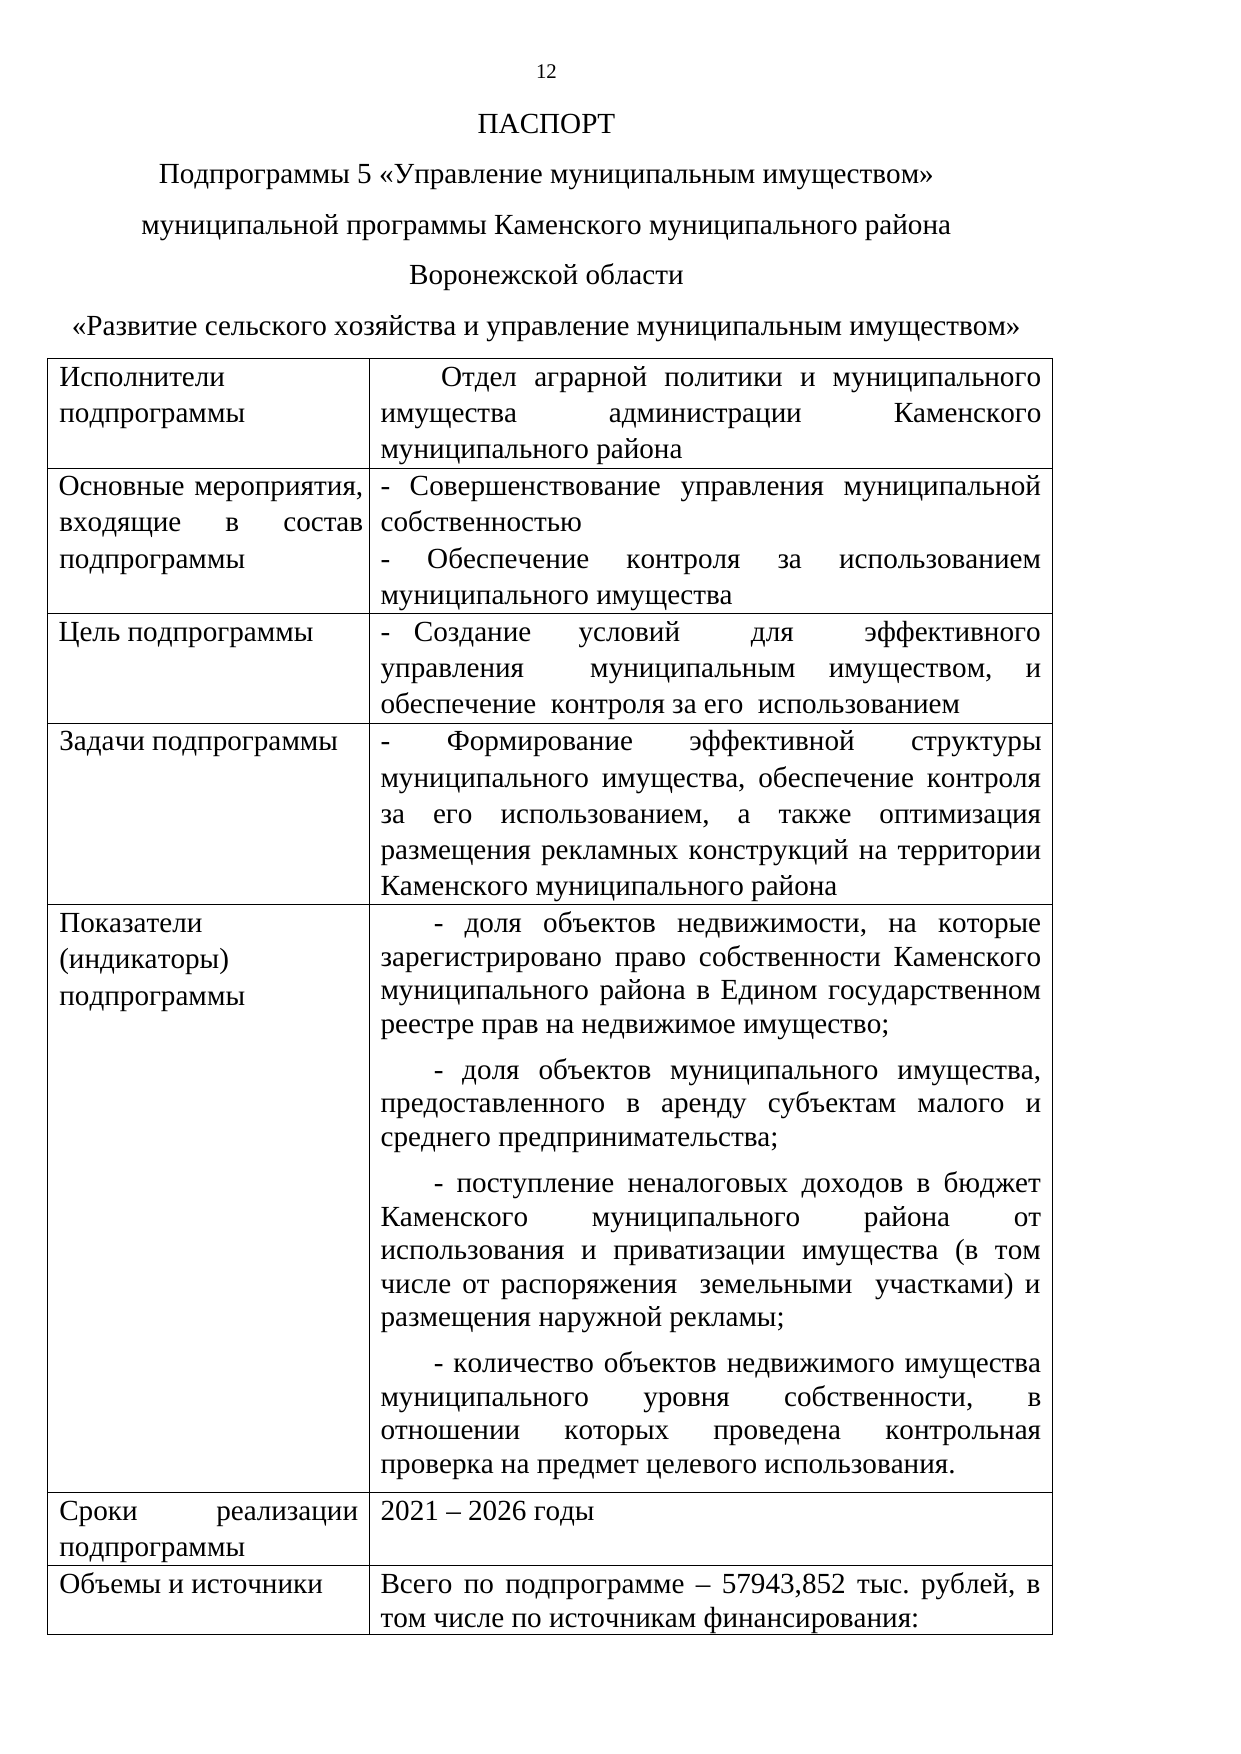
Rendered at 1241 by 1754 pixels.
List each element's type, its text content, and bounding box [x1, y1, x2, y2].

table_cell Основные мероприятия, входящие в состав подпрограммы [48, 469, 369, 613]
table_cell Цель подпрограммы [48, 614, 369, 722]
table_cell - Совершенствование управления муниципальной собственностью - Обеспечение контроля за использованием муниципального имущества [370, 469, 1052, 613]
text Подпрограммы 5 «Управление муниципальным имуществом» [59, 157, 1033, 190]
table_header Отдел аграрной политики и муниципального имущества администрации Каменского муниципального района [370, 359, 1052, 467]
table_cell Объемы и источники финансирования подпрограммы (в действующих ценах каждого года реализации муниципальной программы) [48, 1566, 369, 1633]
table_cell Показатели (индикаторы) подпрограммы [48, 905, 369, 1492]
table_cell Сроки реализации подпрограммы [48, 1493, 369, 1565]
text «Развитие сельского хозяйства и управление муниципальным имуществом» [59, 308, 1033, 341]
table_cell - Формирование эффективной структуры муниципального имущества, обеспечение контроля за его использованием, а также оптимизация размещения рекламных конструкций на территории Каменского муниципального района [370, 724, 1052, 904]
table_cell 2021 – 2026 годы [370, 1493, 1052, 1565]
table_cell - доля объектов недвижимости, на которые зарегистрировано право собственности Каменского муниципального района в Едином государственном реестре прав на недвижимое имущество; - доля объектов муниципального имущества, предоставленного в аренду субъектам малого и среднего предпринимательства; - поступление неналоговых доходов в бюджет Каменского муниципального района от использования и приватизации имущества (в том числе от распоряжения земельными участками) и размещения наружной рекламы; - количество объектов недвижимого имущества муниципального уровня собственности, в отношении которых проведена контрольная проверка на предмет целевого использования. [370, 905, 1052, 1492]
table_cell - Создание условий для эффективного управления муниципальным имуществом, и обеспечение контроля за его использованием [370, 614, 1052, 722]
text муниципальной программы Каменского муниципального района Воронежской области [59, 207, 1033, 291]
text ПАСПОРТ [59, 106, 1033, 140]
table_header Исполнители подпрограммы [48, 359, 369, 467]
table_cell Задачи подпрограммы [48, 724, 369, 904]
